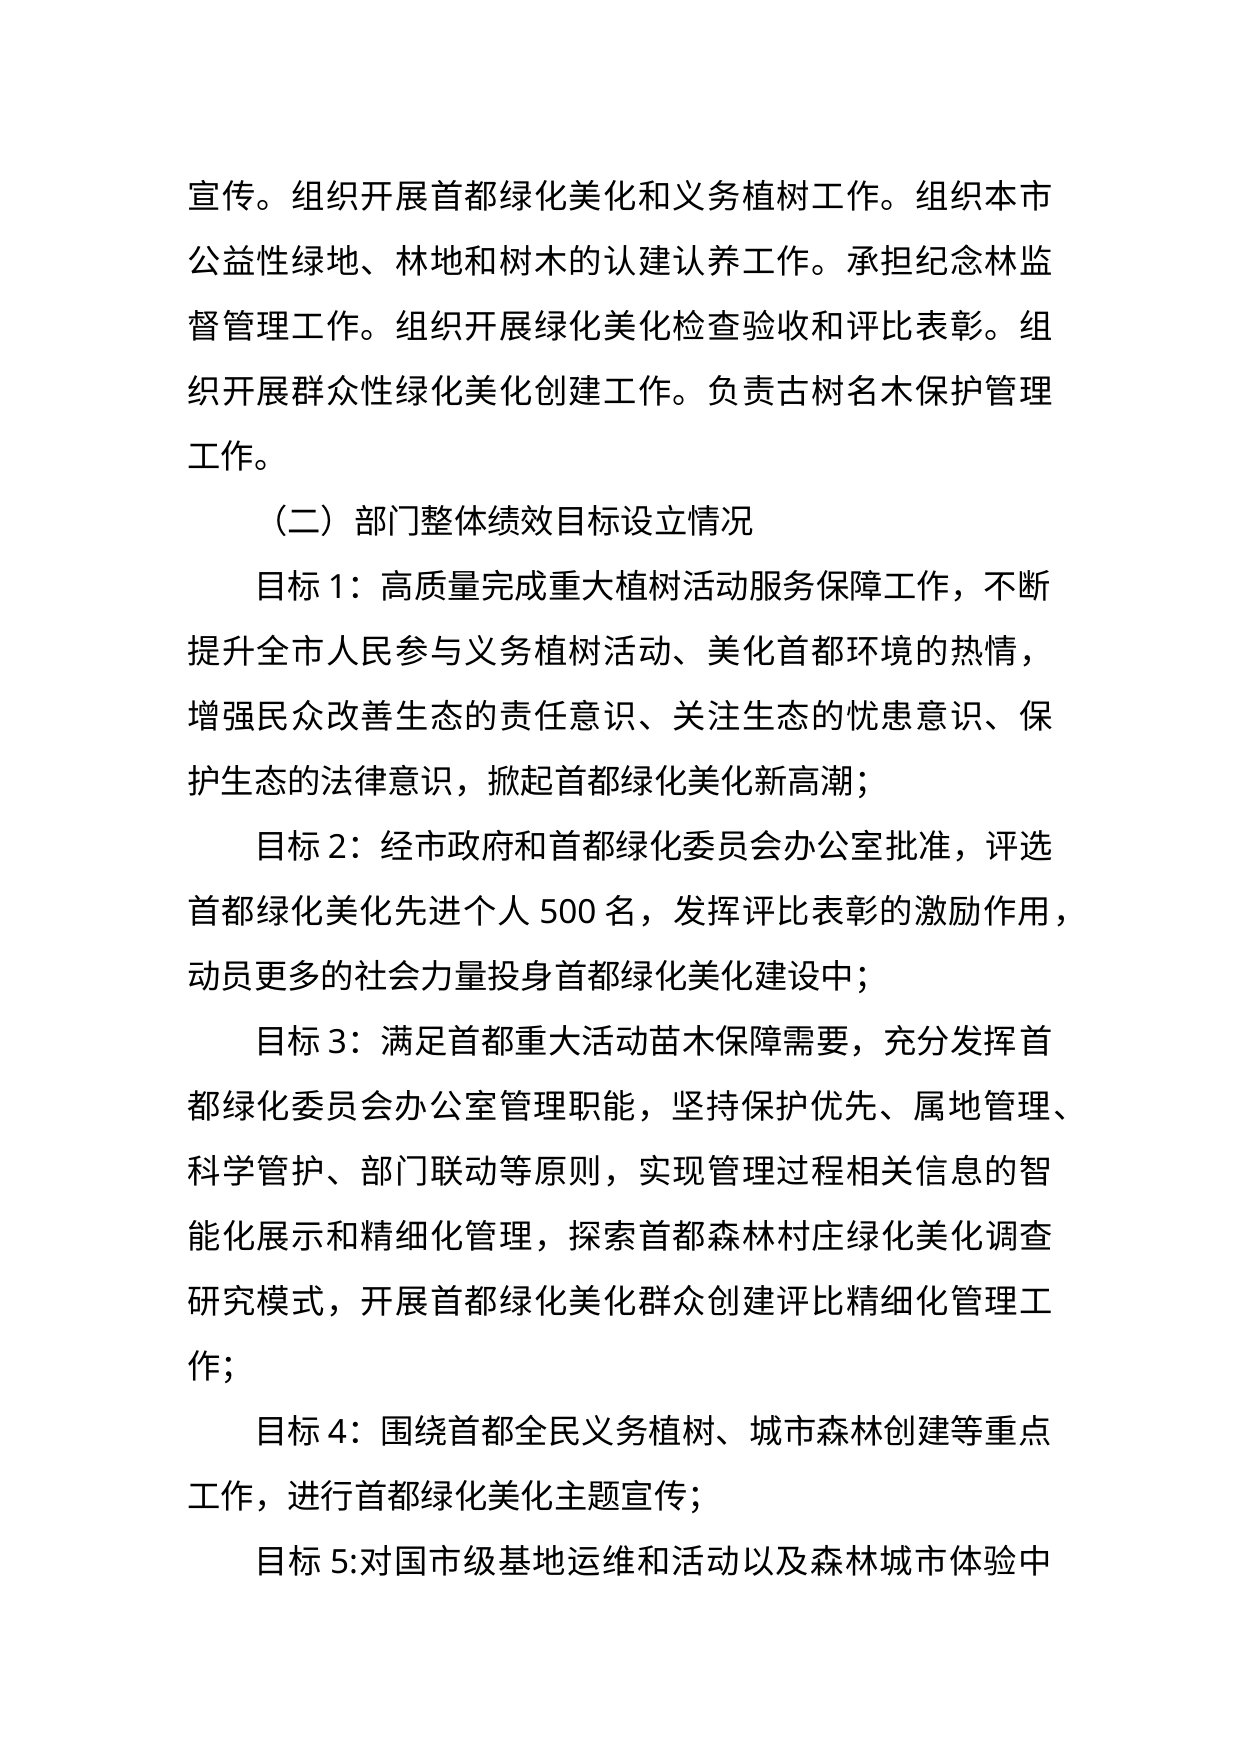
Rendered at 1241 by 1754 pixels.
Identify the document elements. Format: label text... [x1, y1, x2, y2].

text （二）部门整体绩效目标设立情况 [187, 487, 1053, 552]
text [187, 162, 1053, 487]
text 目标3：满足首都重大活动苗木保障需要，充分发挥首都绿化委员会办公室管理职能，坚持保护优先、属地管理、科学管护、部门联动等原则，实现管理过程相关信息的智能化展示和精细化管理，探索首都森林村庄绿化美化调查研究模式，开展首都绿化美化群众创建评比精细化管理工作； [187, 1007, 1053, 1397]
text 目标4：围绕首都全民义务植树、城市森林创建等重点工作，进行首都绿化美化主题宣传； [187, 1397, 1053, 1527]
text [187, 1527, 1053, 1592]
text 目标2：经市政府和首都绿化委员会办公室批准，评选首都绿化美化先进个人500名，发挥评比表彰的激励作用，动员更多的社会力量投身首都绿化美化建设中； [187, 812, 1053, 1007]
text 目标1：高质量完成重大植树活动服务保障工作，不断提升全市人民参与义务植树活动、美化首都环境的热情，增强民众改善生态的责任意识、关注生态的忧患意识、保护生态的法律意识，掀起首都绿化美化新高潮； [187, 552, 1053, 812]
